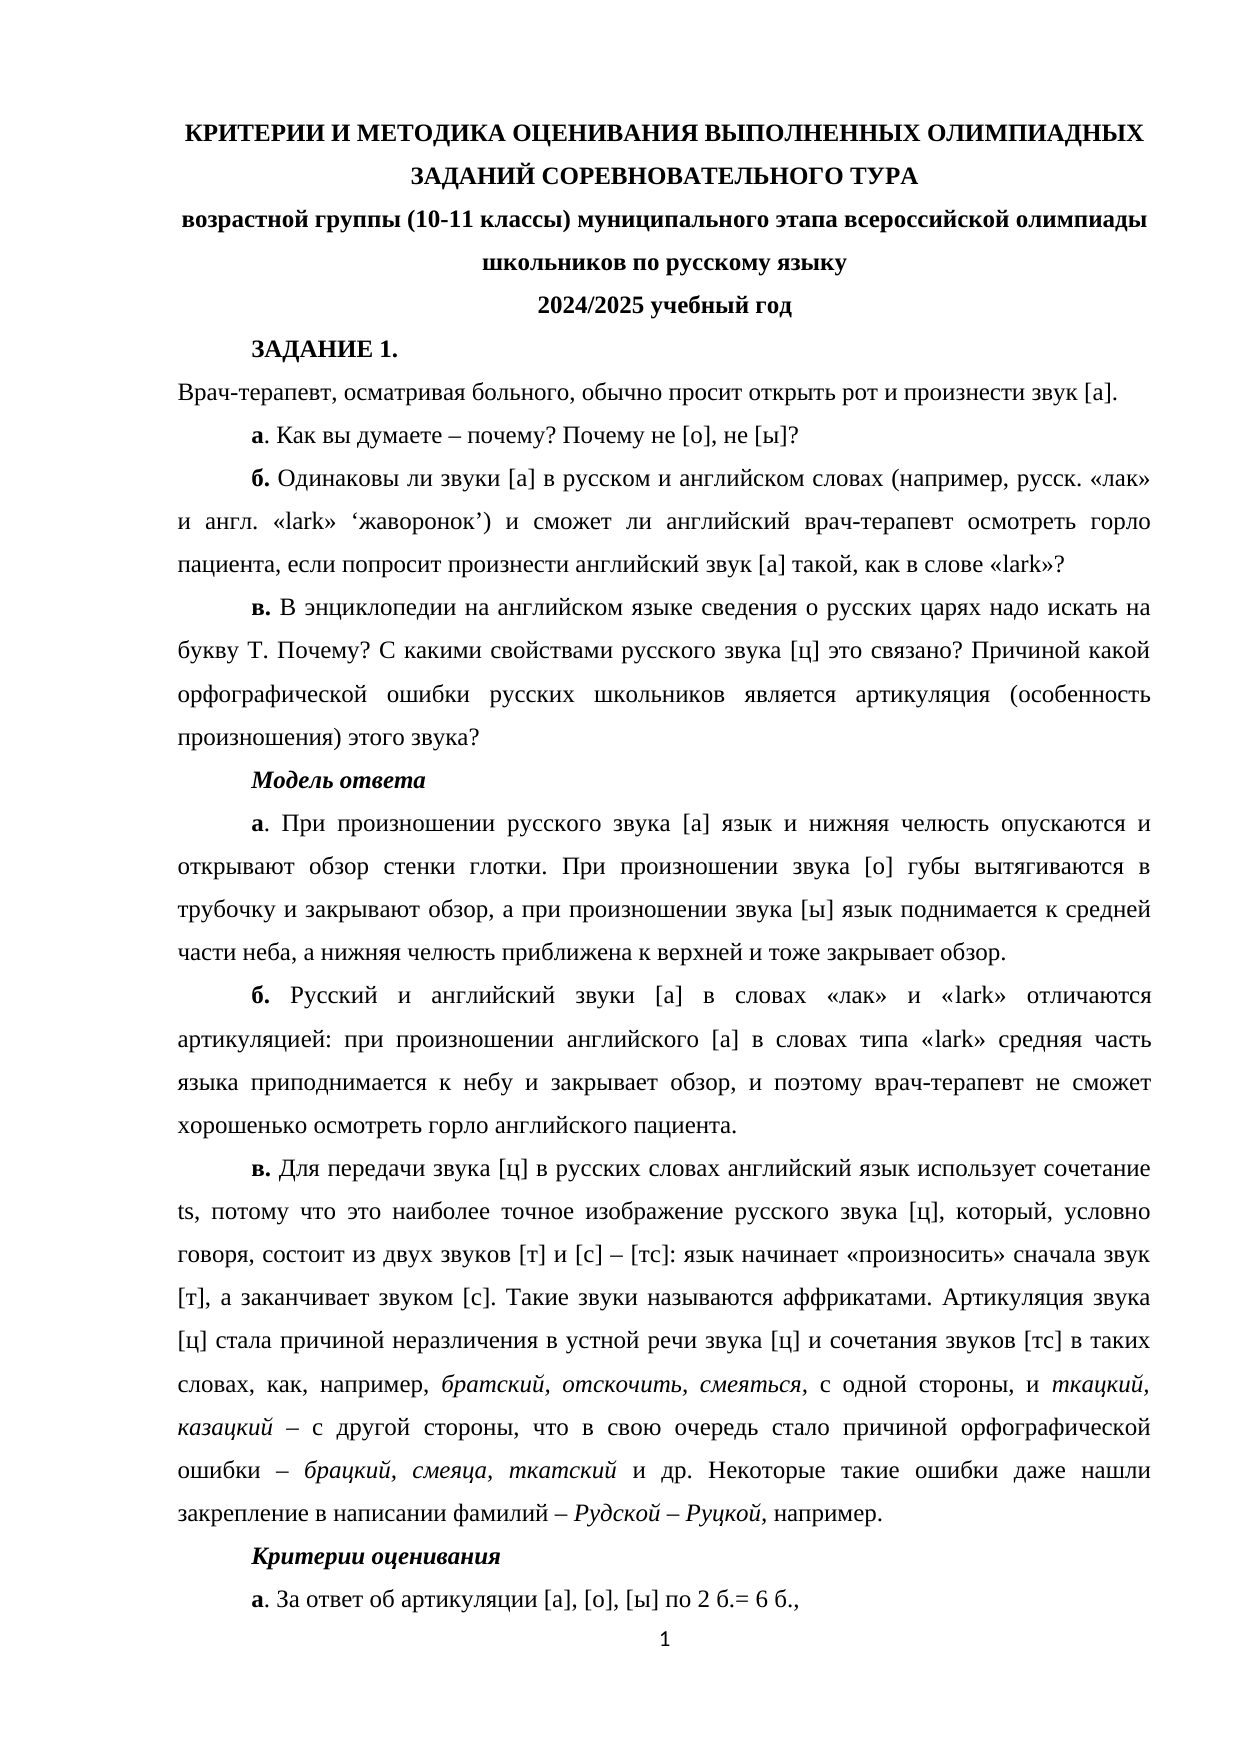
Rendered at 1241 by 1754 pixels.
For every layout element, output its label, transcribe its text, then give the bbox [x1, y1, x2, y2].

text в. В энциклопедии на английском языке сведения о русских царях надо искать на букву Т. Почему? С какими свойствами русского звука [ц] это связано? Причиной какой орфографической ошибки русских школьников является артикуляция (особенность произношения) этого звука? [177, 592, 1152, 751]
text школьников по русскому языку [177, 247, 1152, 276]
text а. При произношении русского звука [а] язык и нижняя челюсть опускаются и открывают обзор стенки глотки. При произношении звука [о] губы вытягиваются в трубочку и закрывают обзор, а при произношении звука [ы] язык поднимается к средней части неба, а нижняя челюсть приближена к верхней и тоже закрывает обзор. [177, 808, 1152, 966]
text КРИТЕРИИ И МЕТОДИКА ОЦЕНИВАНИЯ ВЫПОЛНЕННЫХ ОЛИМПИАДНЫХ ЗАДАНИЙ СОРЕВНОВАТЕЛЬНОГО ТУРА [177, 118, 1152, 190]
text Врач-терапевт, осматривая больного, обычно просит открыть рот и произнести звук [а]. [177, 377, 1152, 406]
text возрастной группы (10-11 классы) муниципального этапа всероссийской олимпиады [177, 204, 1152, 233]
text б. Одинаковы ли звуки [а] в русском и английском словах (например, русск. «лак» и англ. «lark» ‘жаворонок’) и сможет ли английский врач-терапевт осмотреть горло пациента, если попросит произнести английский звук [а] такой, как в слове «lark»? [177, 463, 1152, 578]
text ЗАДАНИЕ 1. [177, 334, 1152, 362]
text Критерии оценивания [177, 1541, 1152, 1570]
text а. За ответ об артикуляции [а], [о], [ы] по 2 б.= 6 б., [177, 1584, 1152, 1613]
list Модель ответа [177, 765, 1152, 794]
text б. Русский и английский звуки [а] в словах «лак» и «lark» отличаются артикуляцией: при произношении английского [а] в словах типа «lark» средняя часть языка приподнимается к небу и закрывает обзор, и поэтому врач-терапевт не сможет хорошенько осмотреть горло английского пациента. [177, 981, 1152, 1139]
text 2024/2025 учебный год [177, 291, 1152, 319]
text а. Как вы думаете – почему? Почему не [о], не [ы]? [177, 420, 1152, 449]
text в. Для передачи звука [ц] в русских словах английский язык использует сочетание ts, потому что это наиболее точное изображение русского звука [ц], который, условно говоря, состоит из двух звуков [т] и [с] – [тс]: язык начинает «произносить» сначала звук [т], а заканчивает звуком [с]. Такие звуки называются аффрикатами. Артикуляция звука [ц] стала причиной неразличения в устной речи звука [ц] и сочетания звуков [тс] в таких словах, как, например, братский, отскочить, смеяться, с одной стороны, и ткацкий, казацкий – с другой стороны, что в свою очередь стало причиной орфографической ошибки – брацкий, смеяца, ткатский и др. Некоторые такие ошибки даже нашли закрепление в написании фамилий – Рудской – Руцкой, например. [177, 1153, 1152, 1527]
